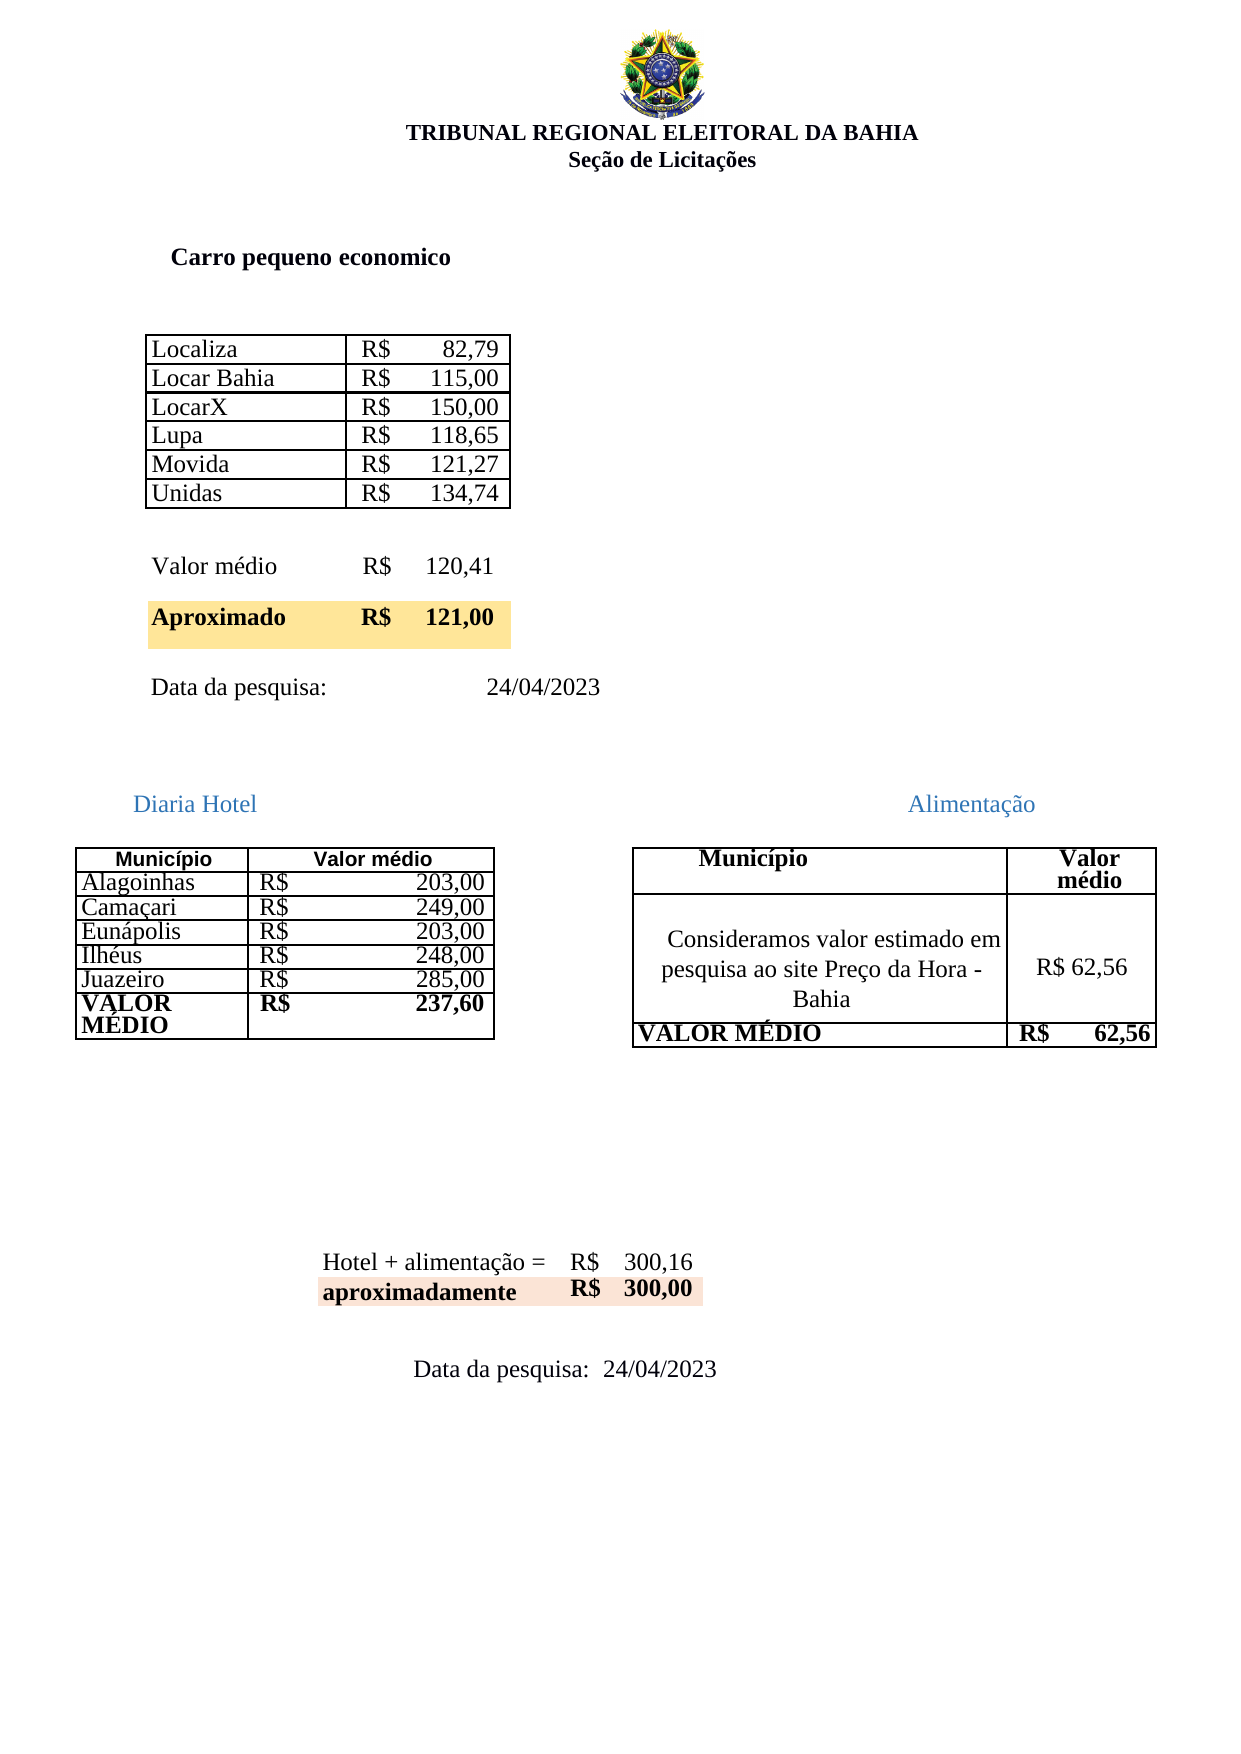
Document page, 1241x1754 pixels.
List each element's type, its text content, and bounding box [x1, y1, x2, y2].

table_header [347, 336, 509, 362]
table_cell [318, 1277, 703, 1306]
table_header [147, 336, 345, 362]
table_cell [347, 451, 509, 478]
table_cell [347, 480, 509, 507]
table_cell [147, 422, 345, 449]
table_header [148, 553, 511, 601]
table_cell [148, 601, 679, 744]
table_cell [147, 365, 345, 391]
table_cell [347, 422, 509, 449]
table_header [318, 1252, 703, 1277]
subtitle Diaria Hotel Alimentação [133, 789, 1196, 818]
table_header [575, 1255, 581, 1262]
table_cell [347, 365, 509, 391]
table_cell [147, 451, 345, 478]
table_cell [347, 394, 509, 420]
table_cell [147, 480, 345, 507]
text Carro pequeno economico [170, 242, 1196, 271]
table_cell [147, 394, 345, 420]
text Data da pesquisa: 24/04/2023 [413, 1354, 1196, 1383]
